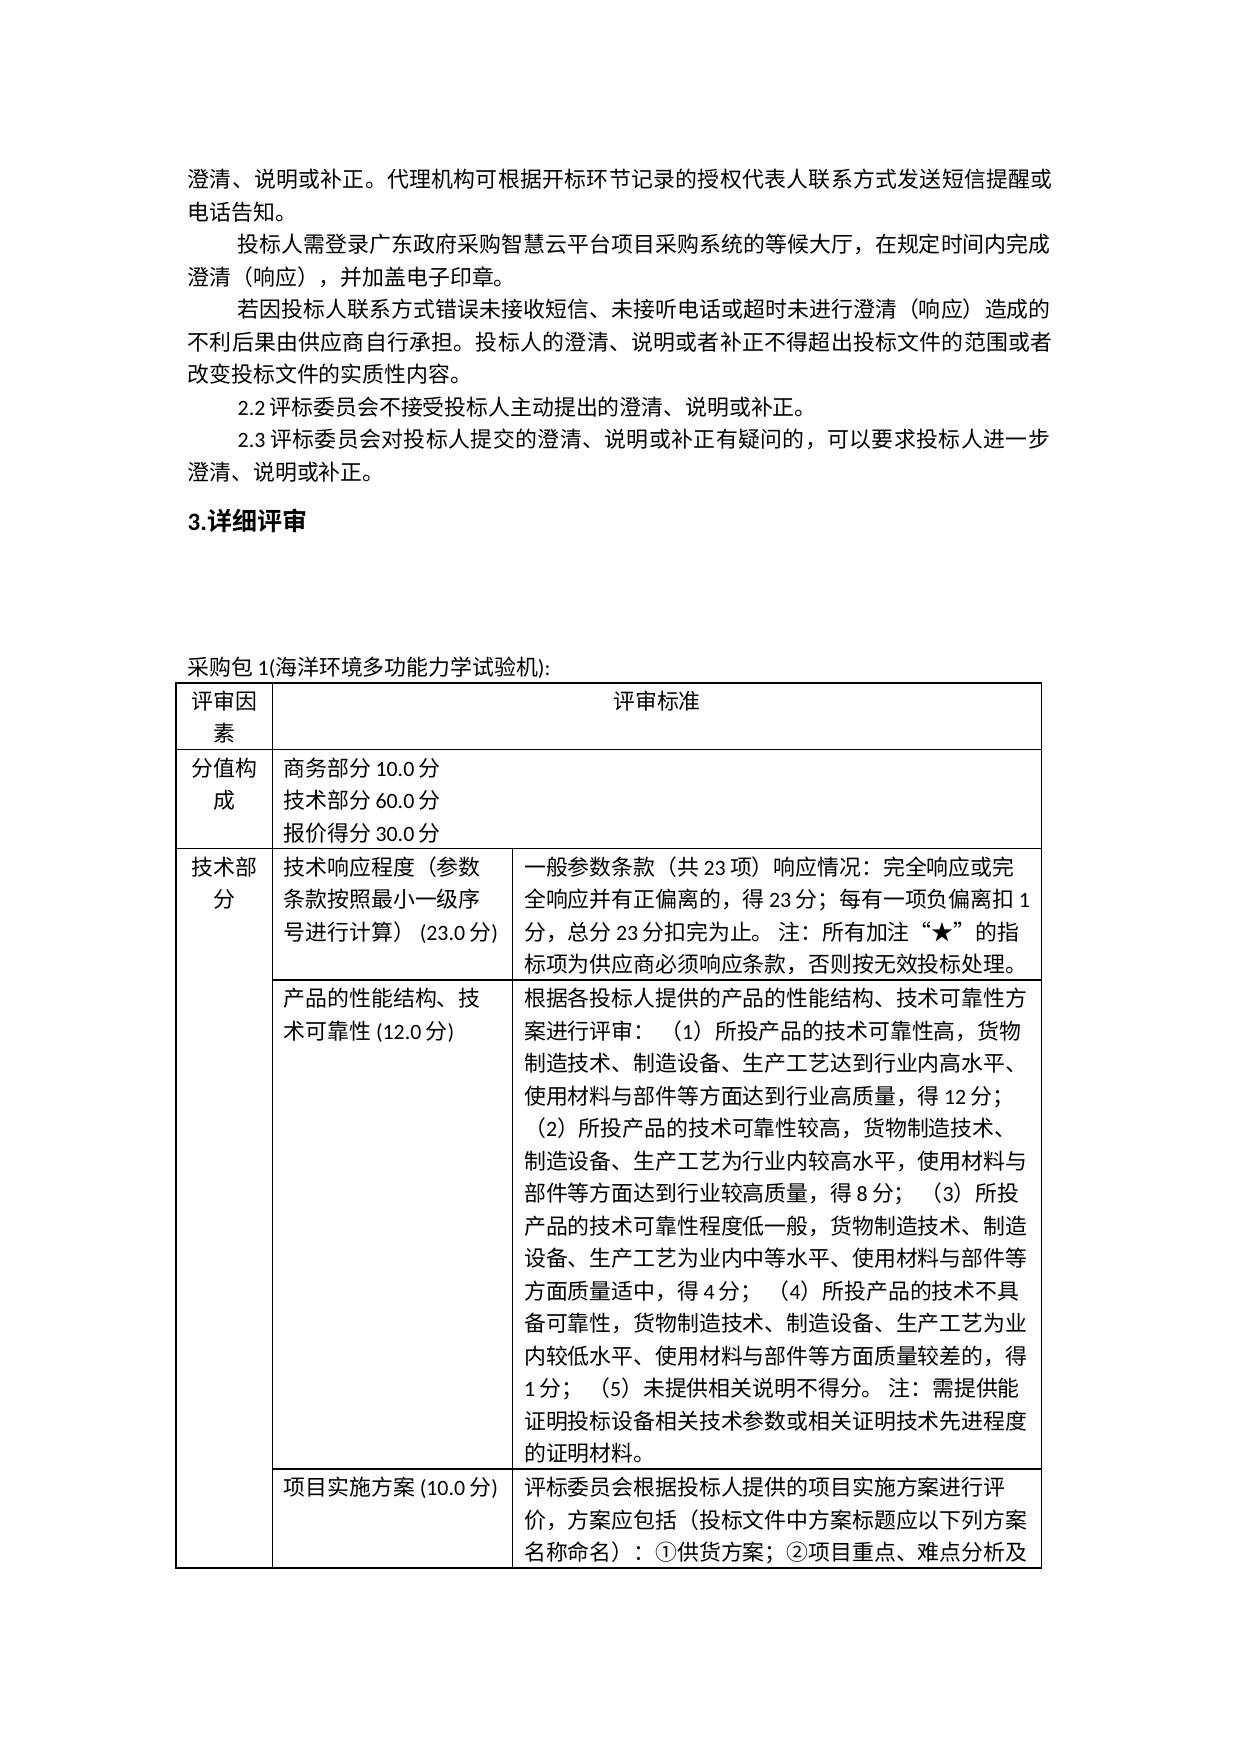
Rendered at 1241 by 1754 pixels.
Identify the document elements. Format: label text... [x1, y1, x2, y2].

table_cell 分值构成 [177, 750, 272, 848]
table_cell 技术响应程度（参数条款按照最小一级序号进行计算） (23.0分) [273, 849, 512, 979]
table_header 评审因素 [177, 684, 272, 748]
text 2.2评标委员会不接受投标人主动提出的澄清、说明或补正。 [187, 389, 1053, 422]
table_cell 项目实施方案 (10.0分) [273, 1470, 512, 1567]
text 3.详细评审 [187, 487, 1053, 552]
text 若因投标人联系方式错误未接收短信、未接听电话或超时未进行澄清（响应）造成的不利后果由供应商自行承担。投标人的澄清、说明或者补正不得超出投标文件的范围或者改变投标文件的实质性内容。 [187, 292, 1053, 389]
table_cell 一般参数条款（共23项）响应情况：完全响应或完全响应并有正偏离的，得23分；每有一项负偏离扣1分，总分23分扣完为止。 注：所有加注“★”的指标项为供应商必须响应条款，否则按无效投标处理。 [513, 849, 1041, 979]
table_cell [513, 1470, 1041, 1567]
table_cell 商务部分10.0分 技术部分60.0分 报价得分30.0分 [273, 750, 1041, 848]
table_cell 产品的性能结构、技术可靠性 (12.0分) [273, 981, 512, 1468]
table_cell 根据各投标人提供的产品的性能结构、技术可靠性方案进行评审： （1）所投产品的技术可靠性高，货物制造技术、制造设备、生产工艺达到行业内高水平、使用材料与部件等方面达到行业高质量，得12分； （2）所投产品的技术可靠性较高，货物制造技术、制造设备、生产工艺为行业内较高水平，使用材料与部件等方面达到行业较高质量，得8分； （3）所投产品的技术可靠性程度低一般，货物制造技术、制造设备、生产工艺为业内中等水平、使用材料与部件等方面质量适中，得4分； （4）所投产品的技术不具备可靠性，货物制造技术、制造设备、生产工艺为业内较低水平、使用材料与部件等方面质量较差的，得1分； （5）未提供相关说明不得分。 注：需提供能证明投标设备相关技术参数或相关证明技术先进程度的证明材料。 [513, 981, 1041, 1468]
text 投标人需登录广东政府采购智慧云平台项目采购系统的等候大厅，在规定时间内完成澄清（响应），并加盖电子印章。 [187, 227, 1053, 292]
table_header 评审标准 [273, 684, 1041, 748]
text 采购包1(海洋环境多功能力学试验机): [187, 649, 1053, 682]
table_cell 技术部分 [177, 849, 272, 1567]
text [187, 162, 1053, 227]
text 2.3评标委员会对投标人提交的澄清、说明或补正有疑问的，可以要求投标人进一步澄清、说明或补正。 [187, 422, 1053, 487]
